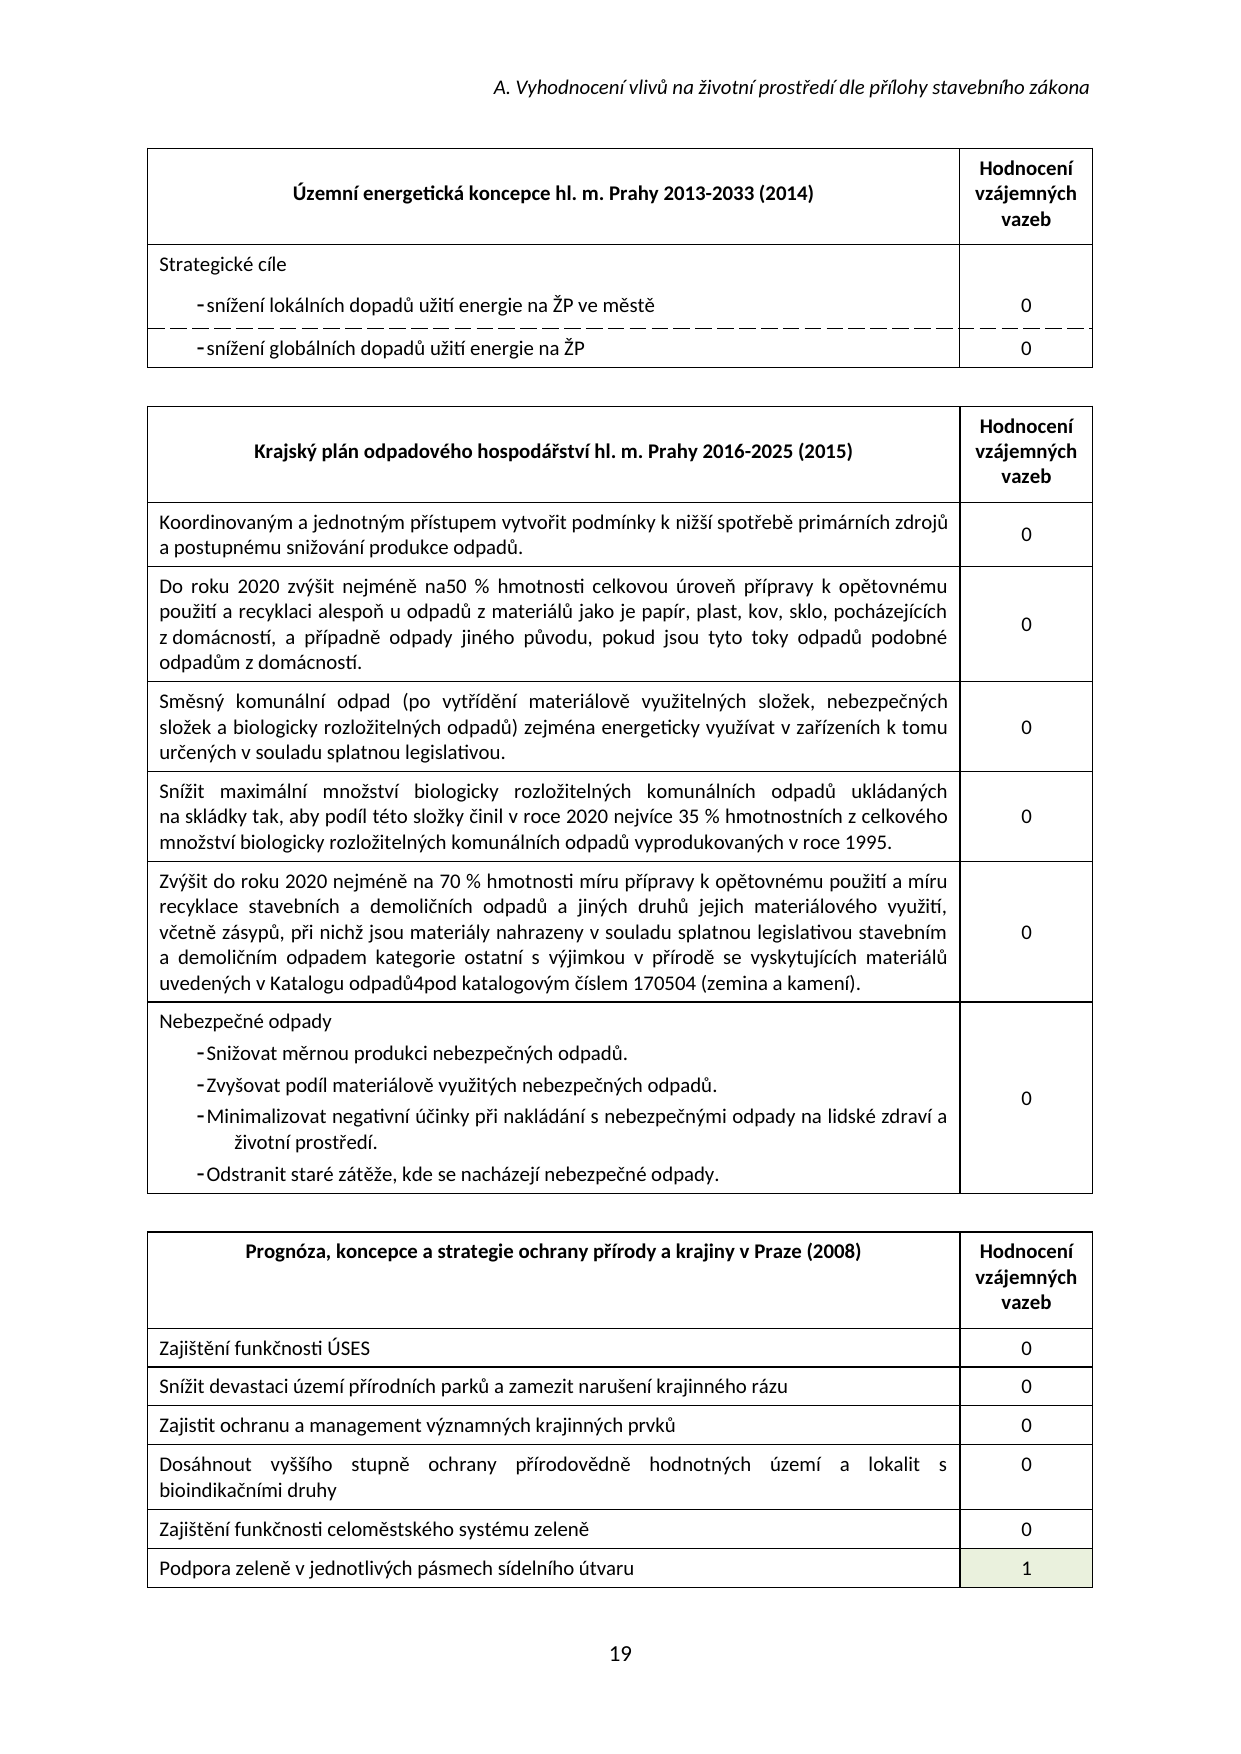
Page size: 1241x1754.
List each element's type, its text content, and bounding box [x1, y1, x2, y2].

table_cell 0 [961, 567, 1092, 681]
table_cell snížení lokálních dopadů užití energie na ŽP ve městě [148, 283, 959, 328]
table_cell Do roku 2020 zvýšit nejméně na50 % hmotnosti celkovou úroveň přípravy k opětovnému použití a recyklaci alespoň u odpadů z materiálů jako je papír, plast, kov, sklo, pocházejících z domácností, a případně odpady jiného původu, pokud jsou tyto toky odpadů podobné odpadům z domácností. [148, 567, 959, 681]
table_header Hodnocení vzájemných vazeb [961, 407, 1092, 502]
table_cell 0 [961, 682, 1092, 771]
table_cell 0 [961, 1406, 1092, 1444]
table_cell [960, 245, 1092, 283]
table_cell Podpora zeleně v jednotlivých pásmech sídelního útvaru [148, 1549, 959, 1587]
table_header Krajský plán odpadového hospodářství hl. m. Prahy 2016-2025 (2015) [148, 407, 959, 502]
table_cell 0 [961, 1368, 1092, 1405]
table_cell Zvýšit do roku 2020 nejméně na 70 % hmotnosti míru přípravy k opětovnému použití a míru recyklace stavebních a demoličních odpadů a jiných druhů jejich materiálového využití, včetně zásypů, při nichž jsou materiály nahrazeny v souladu splatnou legislativou stavebním a demoličním odpadem kategorie ostatní s výjimkou v přírodě se vyskytujících materiálů uvedených v Katalogu odpadů4pod katalogovým číslem 170504 (zemina a kamení). [148, 862, 959, 1001]
table_cell 0 [961, 862, 1092, 1001]
table_cell Strategické cíle [148, 245, 959, 283]
table_cell 0 [961, 1003, 1092, 1192]
table_cell Zajištění funkčnosti ÚSES [148, 1329, 959, 1366]
table_cell Snížit devastaci území přírodních parků a zamezit narušení krajinného rázu [148, 1368, 959, 1405]
table_cell Zajištění funkčnosti celoměstského systému zeleně [148, 1510, 959, 1548]
table_header Územní energetická koncepce hl. m. Prahy 2013-2033 (2014) [148, 149, 959, 244]
table_header Hodnocení vzájemných vazeb [961, 1233, 1092, 1327]
table_cell 0 [961, 1445, 1092, 1509]
table_cell snížení globálních dopadů užití energie na ŽP [148, 328, 959, 367]
table_header Hodnocení vzájemných vazeb [960, 149, 1092, 244]
table_cell 1 [961, 1549, 1092, 1587]
table_cell Koordinovaným a jednotným přístupem vytvořit podmínky k nižší spotřebě primárních zdrojů a postupnému snižování produkce odpadů. [148, 503, 959, 566]
table_cell 0 [961, 1510, 1092, 1548]
table_cell Nebezpečné odpady Snižovat měrnou produkci nebezpečných odpadů. Zvyšovat podíl materiálově využitých nebezpečných odpadů. Minimalizovat negativní účinky při nakládání s nebezpečnými odpady na lidské zdraví a životní prostředí. Odstranit staré zátěže, kde se nacházejí nebezpečné odpady. [148, 1003, 959, 1192]
table_cell 0 [961, 1329, 1092, 1366]
table_cell 0 [960, 328, 1092, 367]
table_cell Směsný komunální odpad (po vytřídění materiálově využitelných složek, nebezpečných složek a biologicky rozložitelných odpadů) zejména energeticky využívat v zařízeních k tomu určených v souladu splatnou legislativou. [148, 682, 959, 771]
table_cell Snížit maximální množství biologicky rozložitelných komunálních odpadů ukládaných na skládky tak, aby podíl této složky činil v roce 2020 nejvíce 35 % hmotnostních z celkového množství biologicky rozložitelných komunálních odpadů vyprodukovaných v roce 1995. [148, 772, 959, 861]
table_header Prognóza, koncepce a strategie ochrany přírody a krajiny v Praze (2008) [148, 1233, 959, 1327]
table_cell 0 [960, 283, 1092, 328]
table_cell 0 [961, 503, 1092, 566]
table_cell 0 [961, 772, 1092, 861]
table_cell Dosáhnout vyššího stupně ochrany přírodovědně hodnotných území a lokalit s bioindikačními druhy [148, 1445, 959, 1509]
table_cell Zajistit ochranu a management významných krajinných prvků [148, 1406, 959, 1444]
